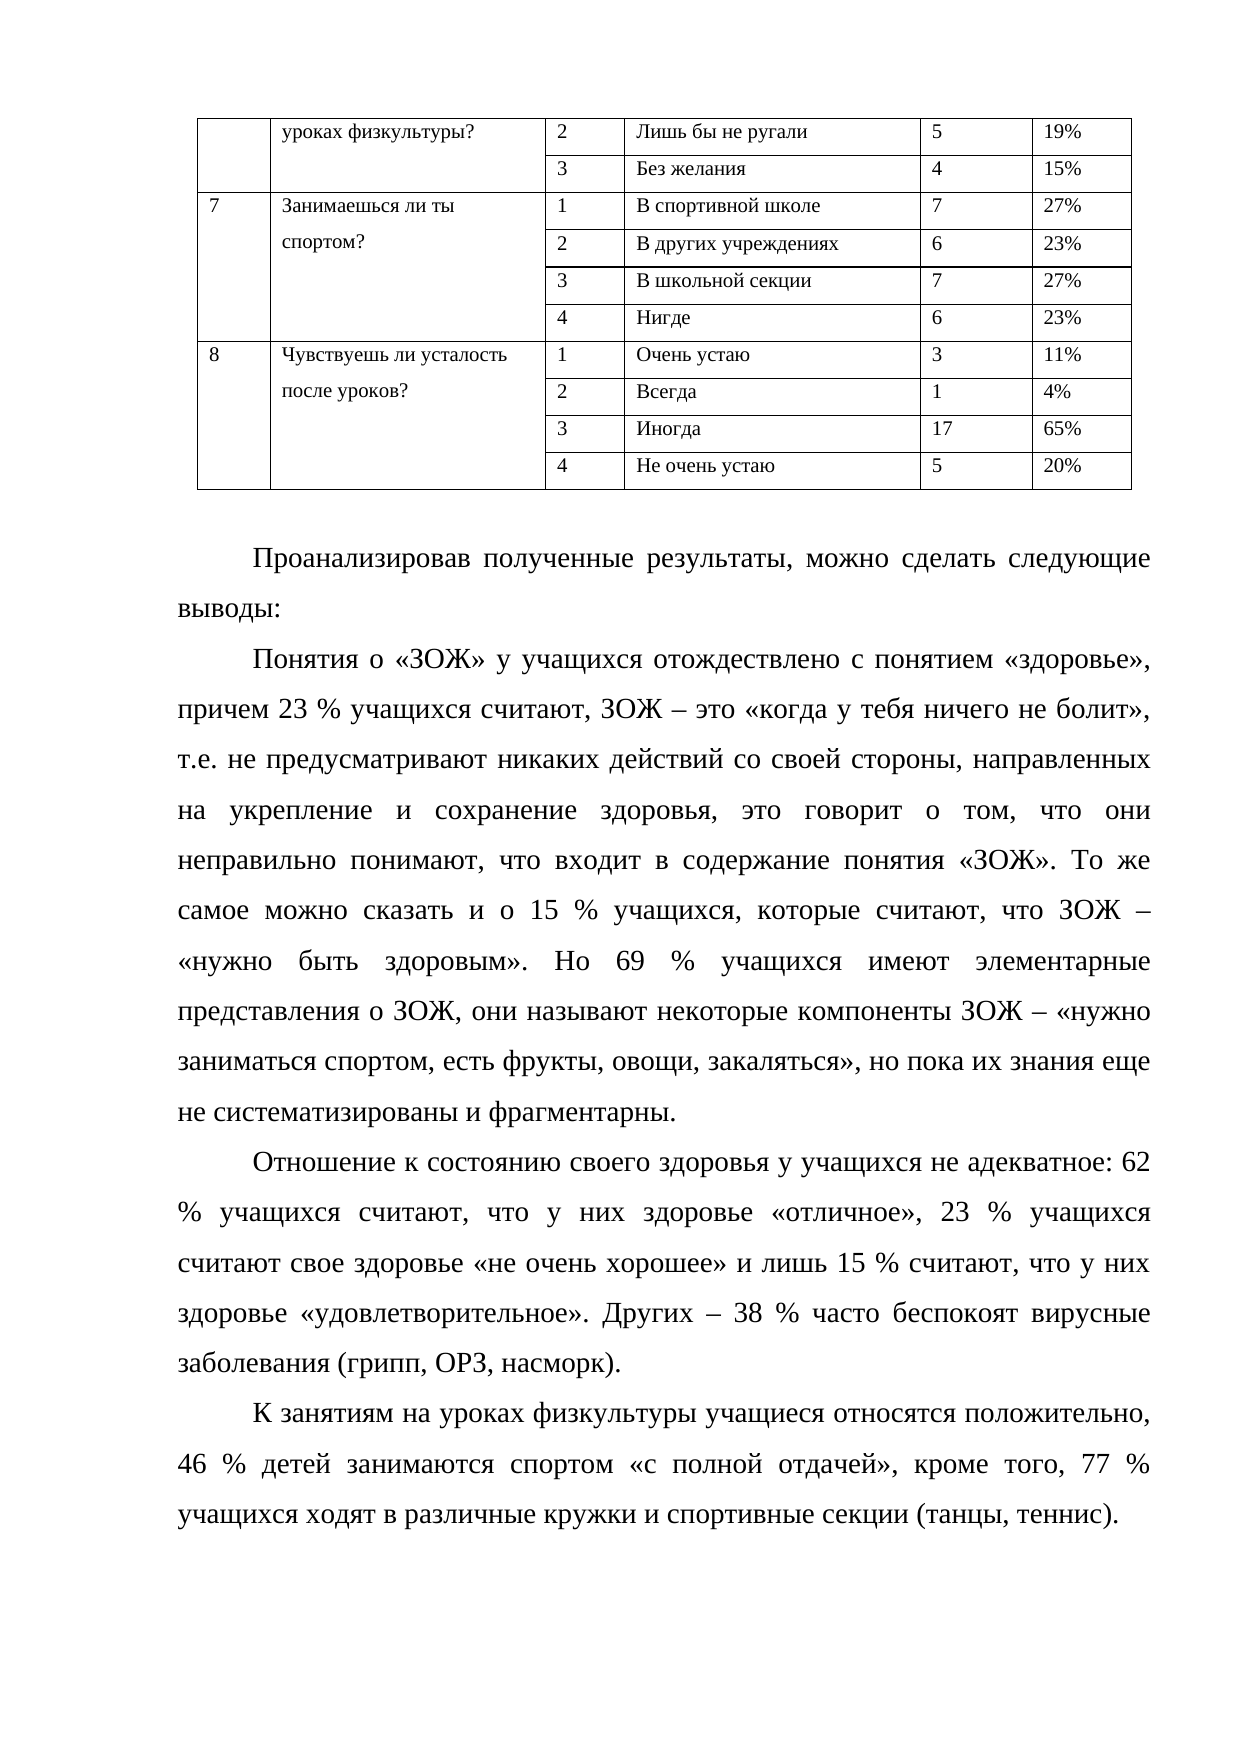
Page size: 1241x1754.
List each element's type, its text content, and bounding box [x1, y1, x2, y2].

table_cell 15% [1033, 156, 1131, 192]
table_cell 7 [921, 268, 1032, 303]
table_cell 20% [1033, 453, 1131, 489]
table_cell 27% [1033, 193, 1131, 229]
table_cell 1 [921, 379, 1032, 415]
table_cell 3 [921, 342, 1032, 378]
table_cell Чувствуешь ли усталость после уроков? [271, 342, 545, 489]
table_cell 6 [198, 119, 270, 192]
text Проанализировав полученные результаты, можно сделать следующие выводы: [177, 540, 1152, 624]
table_cell 2 [546, 230, 624, 266]
table_cell В других учреждениях [625, 230, 920, 266]
table_cell Нигде [625, 305, 920, 341]
table_cell 3 [546, 416, 624, 452]
table_cell 5 [921, 119, 1032, 155]
table_cell В спортивной школе [625, 193, 920, 229]
table_cell 1 [546, 342, 624, 378]
table_cell Лишь бы не ругали [625, 119, 920, 155]
table_cell Всегда [625, 379, 920, 415]
table_cell 6 [921, 230, 1032, 266]
text Отношение к состоянию своего здоровья у учащихся не адекватное: 62 % учащихся считают, что у них здоровье «отличное», 23 % учащихся считают свое здоровье «не очень хорошее» и лишь 15 % считают, что у них здоровье «удовлетворительное». Других – 38 % часто беспокоят вирусные заболевания (грипп, ОРЗ, насморк). [177, 1144, 1152, 1379]
text К занятиям на уроках физкультуры учащиеся относятся положительно, 46 % детей занимаются спортом «с полной отдачей», кроме того, 77 % учащихся ходят в различные кружки и спортивные секции (танцы, теннис). [177, 1396, 1152, 1530]
table_cell 4 [546, 305, 624, 341]
table_cell 8 [198, 342, 270, 489]
table_cell Занимаешься ли ты спортом? [271, 193, 545, 341]
table_cell 2 [546, 119, 624, 155]
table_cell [271, 119, 545, 192]
table_cell Очень устаю [625, 342, 920, 378]
table_cell 27% [1033, 268, 1131, 303]
text Понятия о «ЗОЖ» у учащихся отождествлено с понятием «здоровье», причем 23 % учащихся считают, ЗОЖ – это «когда у тебя ничего не болит», т.е. не предусматривают никаких действий со своей стороны, направленных на укрепление и сохранение здоровья, это говорит о том, что они неправильно понимают, что входит в содержание понятия «ЗОЖ». То же самое можно сказать и о 15 % учащихся, которые считают, что ЗОЖ – «нужно быть здоровым». Но 69 % учащихся имеют элементарные представления о ЗОЖ, они называют некоторые компоненты ЗОЖ – «нужно заниматься спортом, есть фрукты, овощи, закаляться», но пока их знания еще не систематизированы и фрагментарны. [177, 641, 1152, 1127]
table_cell 4 [921, 156, 1032, 192]
table_cell 4% [1033, 379, 1131, 415]
table_cell 4 [546, 453, 624, 489]
table_cell Иногда [625, 416, 920, 452]
table_cell 7 [921, 193, 1032, 229]
table_cell 6 [921, 305, 1032, 341]
table_cell 17 [921, 416, 1032, 452]
table_cell 11% [1033, 342, 1131, 378]
table_cell 23% [1033, 230, 1131, 266]
table_cell 23% [1033, 305, 1131, 341]
table_cell Не очень устаю [625, 453, 920, 489]
table_cell 1 [546, 193, 624, 229]
table_cell 19% [1033, 119, 1131, 155]
table_cell 65% [1033, 416, 1131, 452]
table_cell 3 [546, 156, 624, 192]
table_cell 5 [921, 453, 1032, 489]
table_cell 2 [546, 379, 624, 415]
table_cell 3 [546, 268, 624, 303]
table_cell В школьной секции [625, 268, 920, 303]
table_cell 7 [198, 193, 270, 341]
table_cell Без желания [625, 156, 920, 192]
